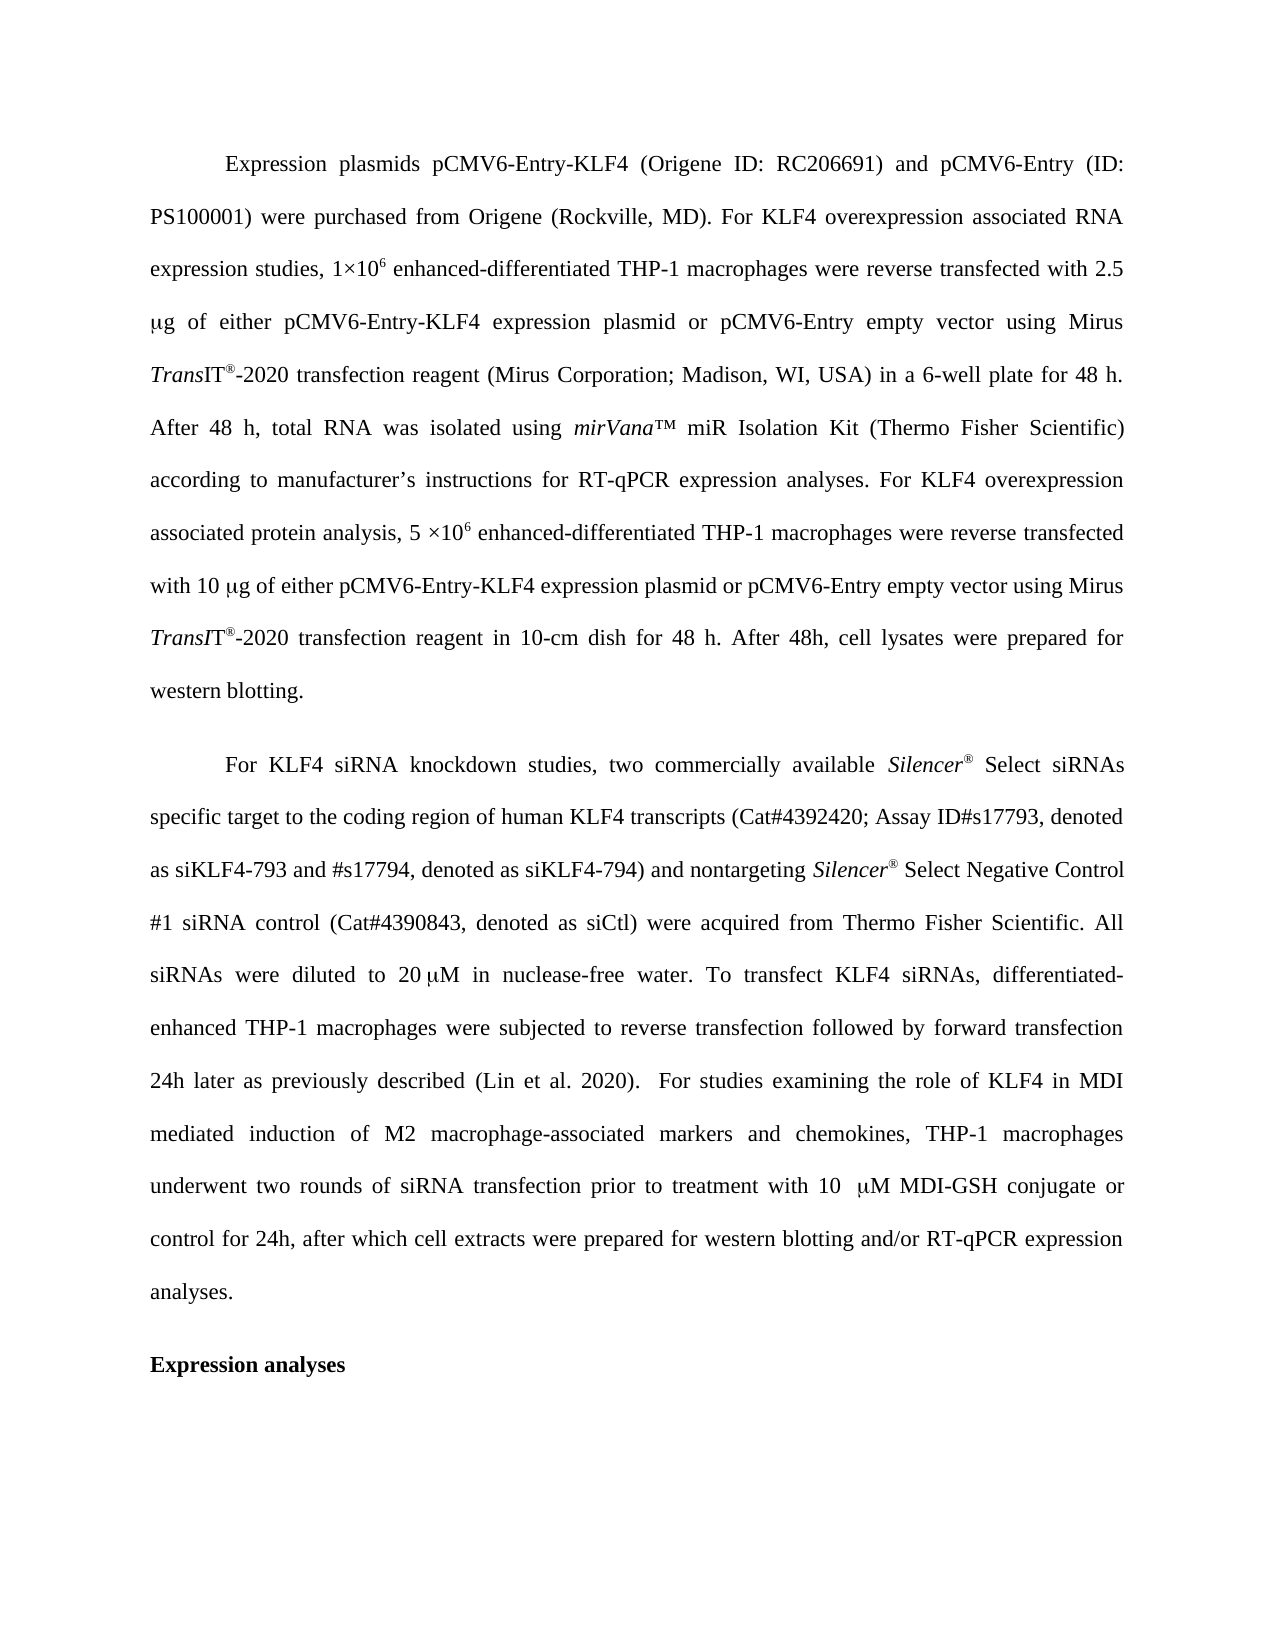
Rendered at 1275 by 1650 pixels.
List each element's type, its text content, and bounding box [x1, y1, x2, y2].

text Expression analyses [150, 1351, 1125, 1378]
text For KLF4 siRNA knockdown studies, two commercially available Silencer® Select siRNAs specific target to the coding region of human KLF4 transcripts (Cat#4392420; Assay ID#s17793, denoted as siKLF4-793 and #s17794, denoted as siKLF4-794) and nontargeting Silencer® Select Negative Control #1 siRNA control (Cat#4390843, denoted as siCtl) were acquired from Thermo Fisher Scientific. All siRNAs were diluted to 20 M in nuclease-free water. To transfect KLF4 siRNAs, differentiated-enhanced THP-1 macrophages were subjected to reverse transfection followed by forward transfection 24h later as previously described (Lin et al. 2020). For studies examining the role of KLF4 in MDI mediated induction of M2 macrophage-associated markers and chemokines, THP-1 macrophages underwent two rounds of siRNA transfection prior to treatment with 10 M MDI-GSH conjugate or control for 24h, after which cell extracts were prepared for western blotting and/or RT-qPCR expression analyses. [150, 751, 1125, 1304]
text Expression plasmids pCMV6-Entry-KLF4 (Origene ID: RC206691) and pCMV6-Entry (ID: PS100001) were purchased from Origene (Rockville, MD). For KLF4 overexpression associated RNA expression studies, 1×106 enhanced-differentiated THP-1 macrophages were reverse transfected with 2.5 g of either pCMV6-Entry-KLF4 expression plasmid or pCMV6-Entry empty vector using Mirus TransIT®-2020 transfection reagent (Mirus Corporation; Madison, WI, USA) in a 6-well plate for 48 h. After 48 h, total RNA was isolated using mirVana™ miR Isolation Kit (Thermo Fisher Scientific) according to manufacturer’s instructions for RT-qPCR expression analyses. For KLF4 overexpression associated protein analysis, 5 ×106 enhanced-differentiated THP-1 macrophages were reverse transfected with 10 g of either pCMV6-Entry-KLF4 expression plasmid or pCMV6-Entry empty vector using Mirus TransIT®-2020 transfection reagent in 10-cm dish for 48 h. After 48h, cell lysates were prepared for western blotting. [150, 150, 1125, 703]
